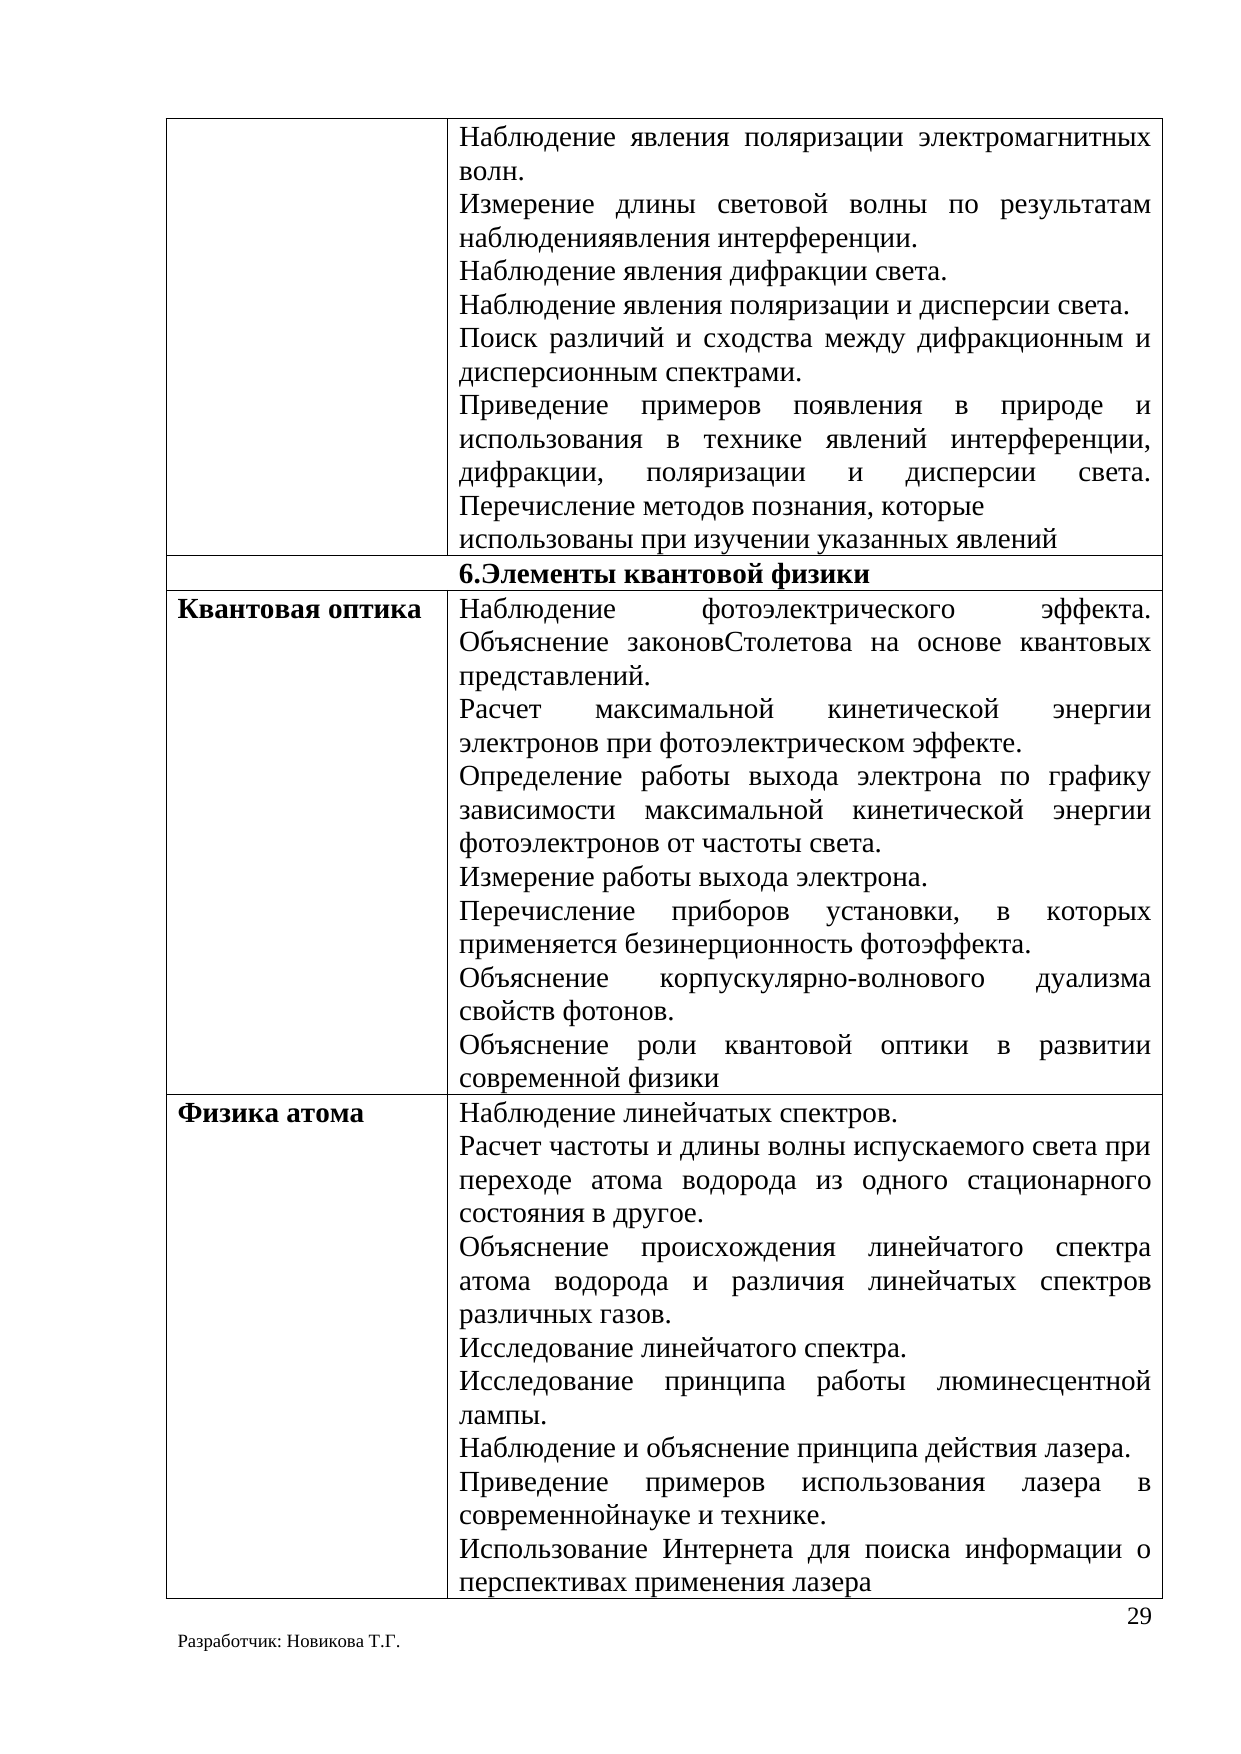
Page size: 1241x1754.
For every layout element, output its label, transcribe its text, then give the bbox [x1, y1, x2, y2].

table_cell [448, 119, 1162, 555]
table_cell Квантовая оптика [167, 591, 447, 1094]
table_cell Наблюдение фотоэлектрического эффекта. Объяснение законовСтолетова на основе квантовых представлений. Расчет максимальной кинетической энергии электронов при фотоэлектрическом эффекте. Определение работы выхода электрона по графику зависимости максимальной кинетической энергии фотоэлектронов от частоты света. Измерение работы выхода электрона. Перечисление приборов установки, в которых применяется безинерционность фотоэффекта. Объяснение корпускулярно-волнового дуализма свойств фотонов. Объяснение роли квантовой оптики в развитии современной физики [448, 591, 1162, 1094]
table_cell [167, 119, 447, 555]
table_cell 6.Элементы квантовой физики [167, 556, 1162, 590]
table_cell Наблюдение линейчатых спектров. Расчет частоты и длины волны испускаемого света при переходе атома водорода из одного стационарного состояния в другое. Объяснение происхождения линейчатого спектра атома водорода и различия линейчатых спектров различных газов. Исследование линейчатого спектра. Исследование принципа работы люминесцентной лампы. Наблюдение и объяснение принципа действия лазера. Приведение примеров использования лазера в современнойнауке и технике. Использование Интернета для поиска информации о перспективах применения лазера [448, 1095, 1162, 1598]
table_cell Физика атома [167, 1095, 447, 1598]
